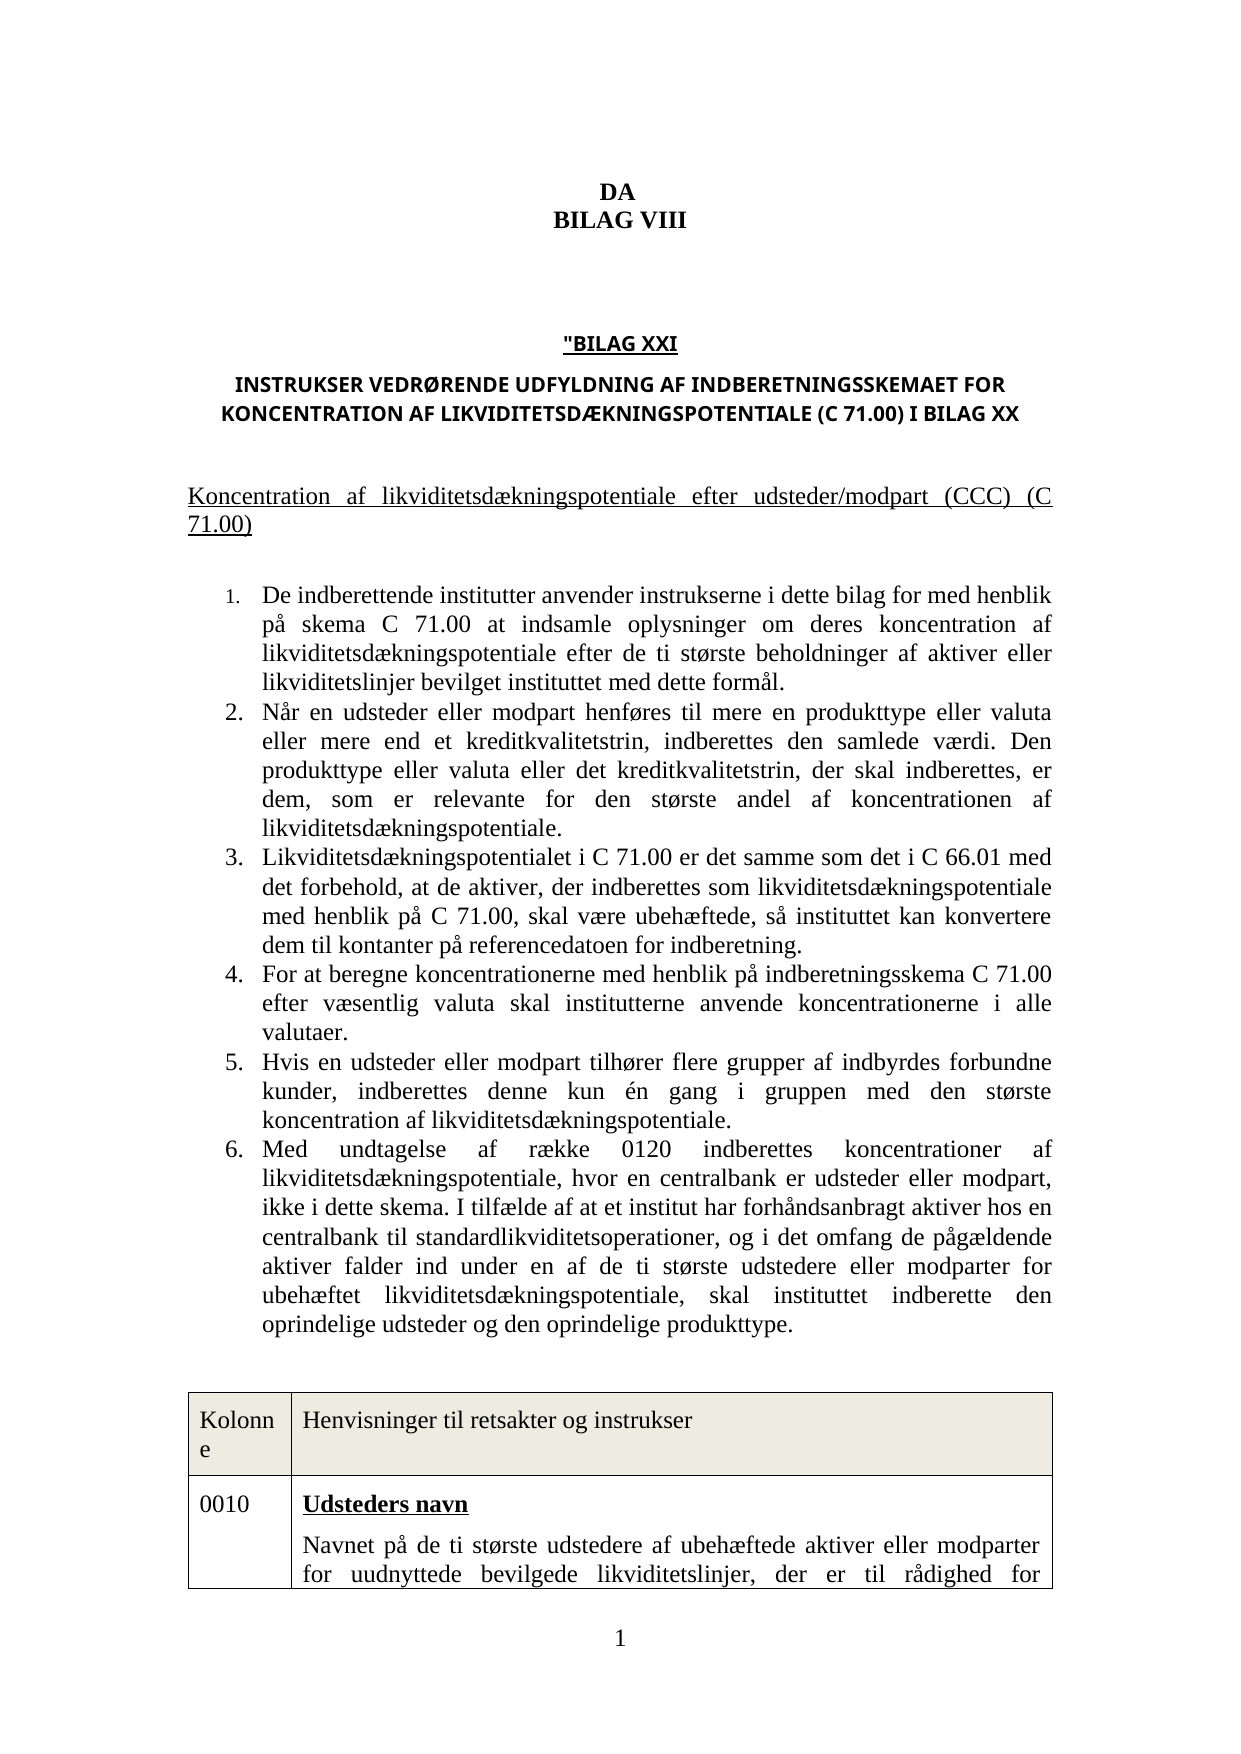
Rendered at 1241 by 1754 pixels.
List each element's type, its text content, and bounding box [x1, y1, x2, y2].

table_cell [292, 1476, 1052, 1587]
text 3. Likviditetsdækningspotentialet i C 71.00 er det samme som det i C 66.01 med det forbehold, at de aktiver, der indberettes som likviditetsdækningspotentiale med henblik på C 71.00, skal være ubehæftede, så instituttet kan konvertere dem til kontanter på referencedatoen for indberetning. [225, 842, 1053, 959]
text "BILAG XXI [187, 329, 1053, 358]
table_header Henvisninger til retsakter og instrukser [292, 1393, 1052, 1475]
text 4. For at beregne koncentrationerne med henblik på indberetningsskema C 71.00 efter væsentlig valuta skal institutterne anvende koncentrationerne i alle valutaer. [225, 959, 1053, 1046]
text 2. Når en udsteder eller modpart henføres til mere en produkttype eller valuta eller mere end et kreditkvalitetstrin, indberettes den samlede værdi. Den produkttype eller valuta eller det kreditkvalitetstrin, der skal indberettes, er dem, som er relevante for den største andel af koncentrationen af likviditetsdækningspotentiale. [225, 696, 1053, 842]
text 5. Hvis en udsteder eller modpart tilhører flere grupper af indbyrdes forbundne kunder, indberettes denne kun én gang i gruppen med den største koncentration af likviditetsdækningspotentiale. [225, 1046, 1053, 1134]
table_header Kolonne [189, 1393, 291, 1475]
text INSTRUKSER VEDRØRENDE UDFYLDNING AF INDBERETNINGSSKEMAET FOR KONCENTRATION AF LIKVIDITETSDÆKNINGSPOTENTIALE (C 71.00) I BILAG XX [187, 370, 1053, 427]
text DA BILAG VIII [187, 177, 1053, 234]
text 1. De indberettende institutter anvender instrukserne i dette bilag for med henblik på skema C 71.00 at indsamle oplysninger om deres koncentration af likviditetsdækningspotentiale efter de ti største beholdninger af aktiver eller likviditetslinjer bevilget instituttet med dette formål. [225, 579, 1053, 696]
table_cell 0010 [189, 1476, 291, 1587]
text Koncentration af likviditetsdækningspotentiale efter udsteder/modpart (CCC) (C 71.00) [187, 507, 1053, 538]
text 6. Med undtagelse af række 0120 indberettes koncentrationer af likviditetsdækningspotentiale, hvor en centralbank er udsteder eller modpart, ikke i dette skema. I tilfælde af at et institut har forhåndsanbragt aktiver hos en centralbank til standardlikviditetsoperationer, og i det omfang de pågældende aktiver falder ind under en af de ti største udstedere eller modparter for ubehæftet likviditetsdækningspotentiale, skal instituttet indberette den oprindelige udsteder og den oprindelige produkttype. [225, 1134, 1053, 1338]
text Koncentration af likviditetsdækningspotentiale efter udsteder/modpart (CCC) (C 71.00) [187, 481, 1053, 506]
